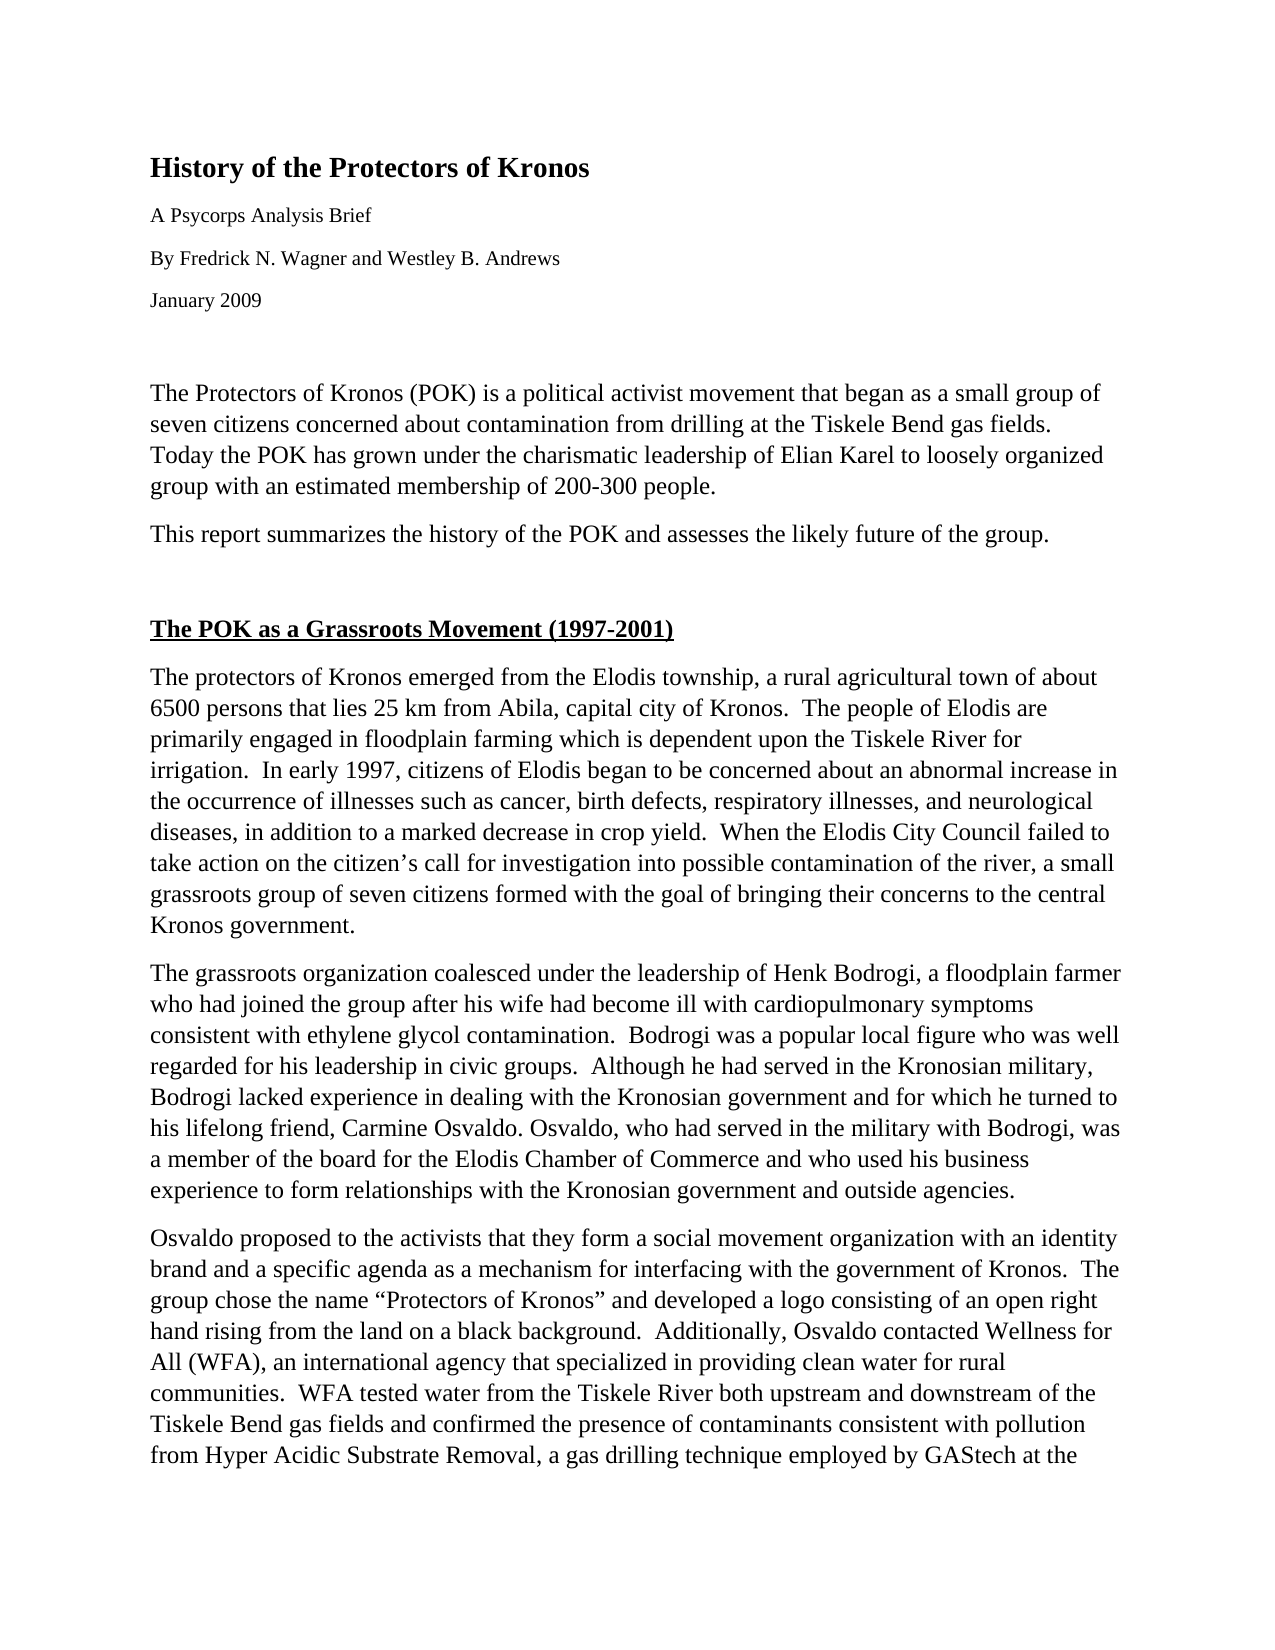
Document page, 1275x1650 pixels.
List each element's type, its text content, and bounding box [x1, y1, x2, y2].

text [150, 1223, 1125, 1469]
text A Psycorps Analysis Brief [150, 203, 1125, 227]
text By Fredrick N. Wagner and Westley B. Andrews [150, 245, 1125, 269]
text This report summarizes the history of the POK and assesses the likely future of the group. [150, 519, 1125, 548]
text January 2009 [150, 288, 1125, 312]
text The protectors of Kronos emerged from the Elodis township, a rural agricultural town of about 6500 persons that lies 25 km from Abila, capital city of Kronos. The people of Elodis are primarily engaged in floodplain farming which is dependent upon the Tiskele River for irrigation. In early 1997, citizens of Elodis began to be concerned about an abnormal increase in the occurrence of illnesses such as cancer, birth defects, respiratory illnesses, and neurological diseases, in addition to a marked decrease in crop yield. When the Elodis City Council failed to take action on the citizen’s call for investigation into possible contamination of the river, a small grassroots group of seven citizens formed with the goal of bringing their concerns to the central Kronos government. [150, 662, 1125, 939]
text The grassroots organization coalesced under the leadership of Henk Bodrogi, a floodplain farmer who had joined the group after his wife had become ill with cardiopulmonary symptoms consistent with ethylene glycol contamination. Bodrogi was a popular local figure who was well regarded for his leadership in civic groups. Although he had served in the Kronosian military, Bodrogi lacked experience in dealing with the Kronosian government and for which he turned to his lifelong friend, Carmine Osvaldo. Osvaldo, who had served in the military with Bodrogi, was a member of the board for the Elodis Chamber of Commerce and who used his business experience to form relationships with the Kronosian government and outside agencies. [150, 958, 1125, 1204]
text The POK as a Grassroots Movement (1997-2001) [150, 614, 1125, 643]
text The Protectors of Kronos (POK) is a political activist movement that began as a small group of seven citizens concerned about contamination from drilling at the Tiskele Bend gas fields. Today the POK has grown under the charismatic leadership of Elian Karel to loosely organized group with an estimated membership of 200-300 people. [150, 378, 1125, 500]
text History of the Protectors of Kronos [150, 150, 1125, 183]
